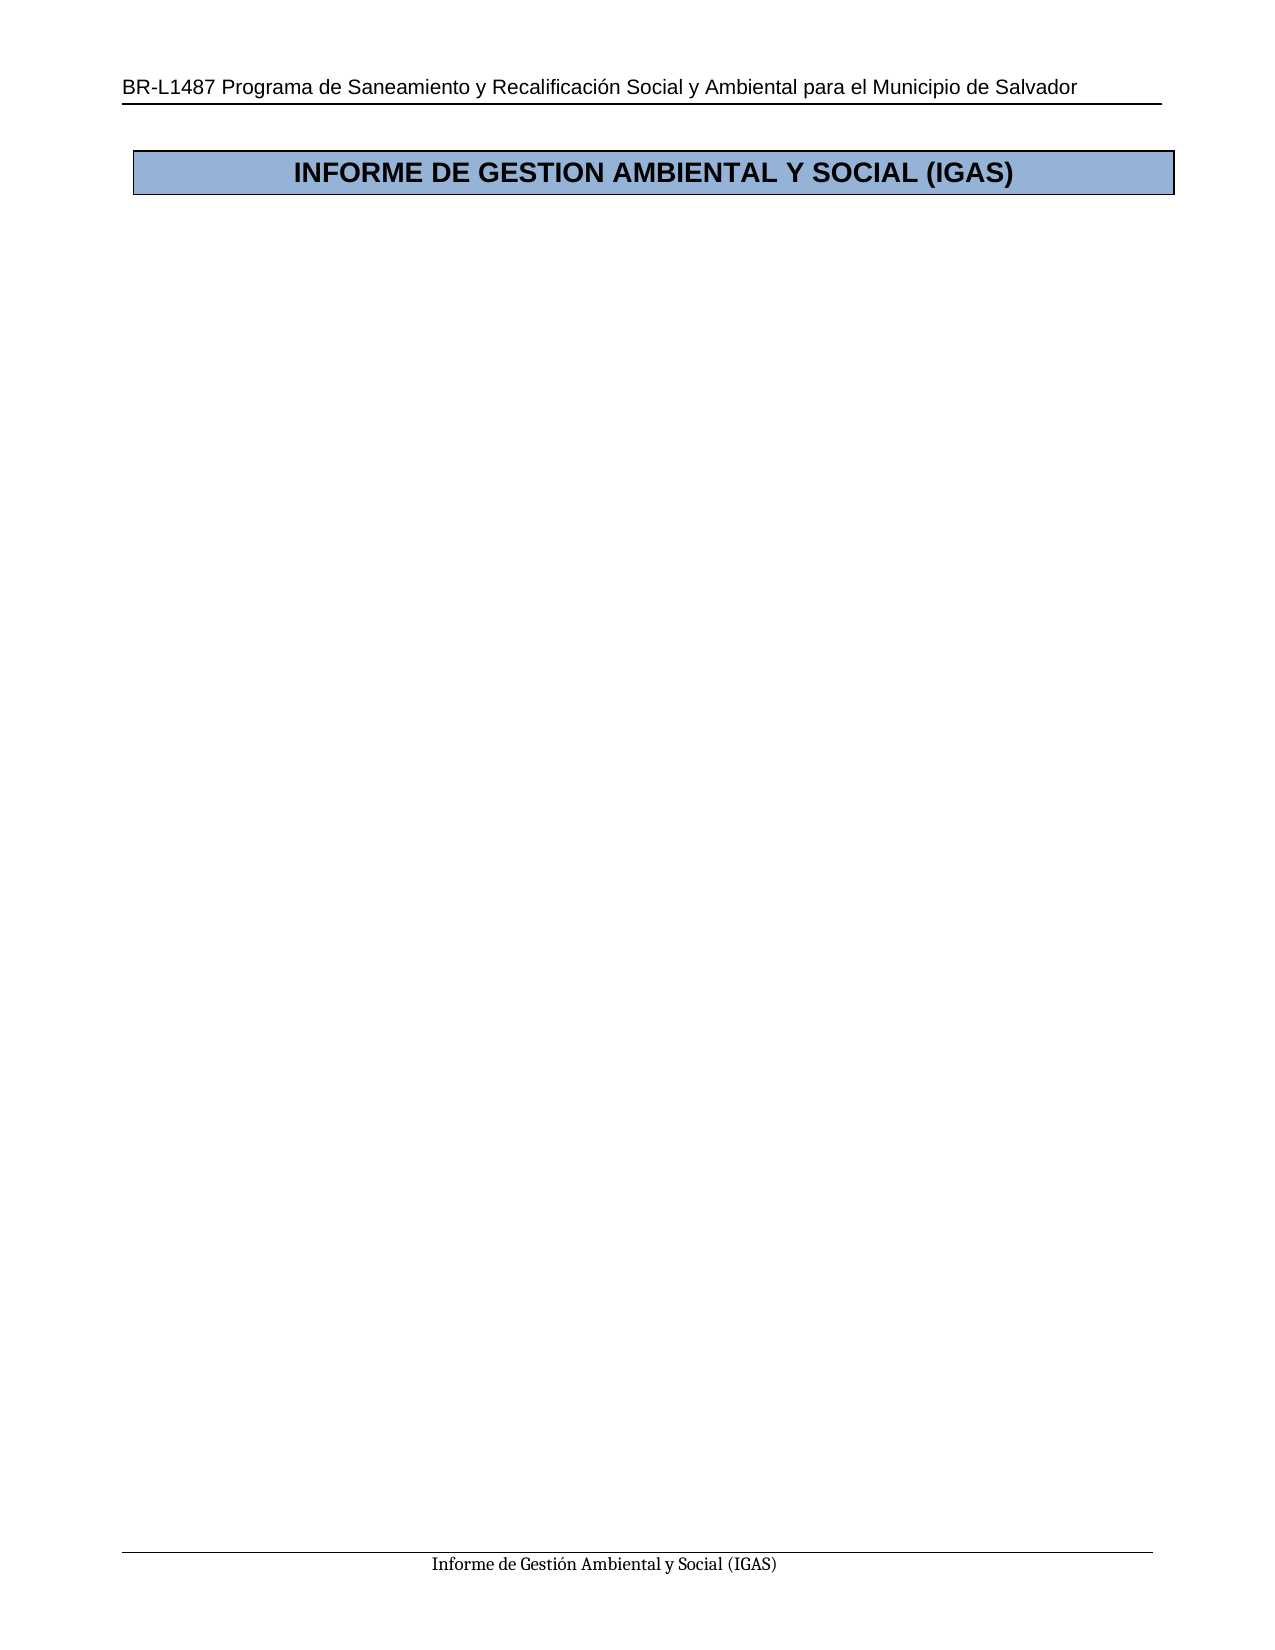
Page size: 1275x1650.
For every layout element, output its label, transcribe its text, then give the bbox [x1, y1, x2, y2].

table_header INFORME DE GESTION AMBIENTAL Y SOCIAL (IGAS) [134, 152, 1173, 194]
